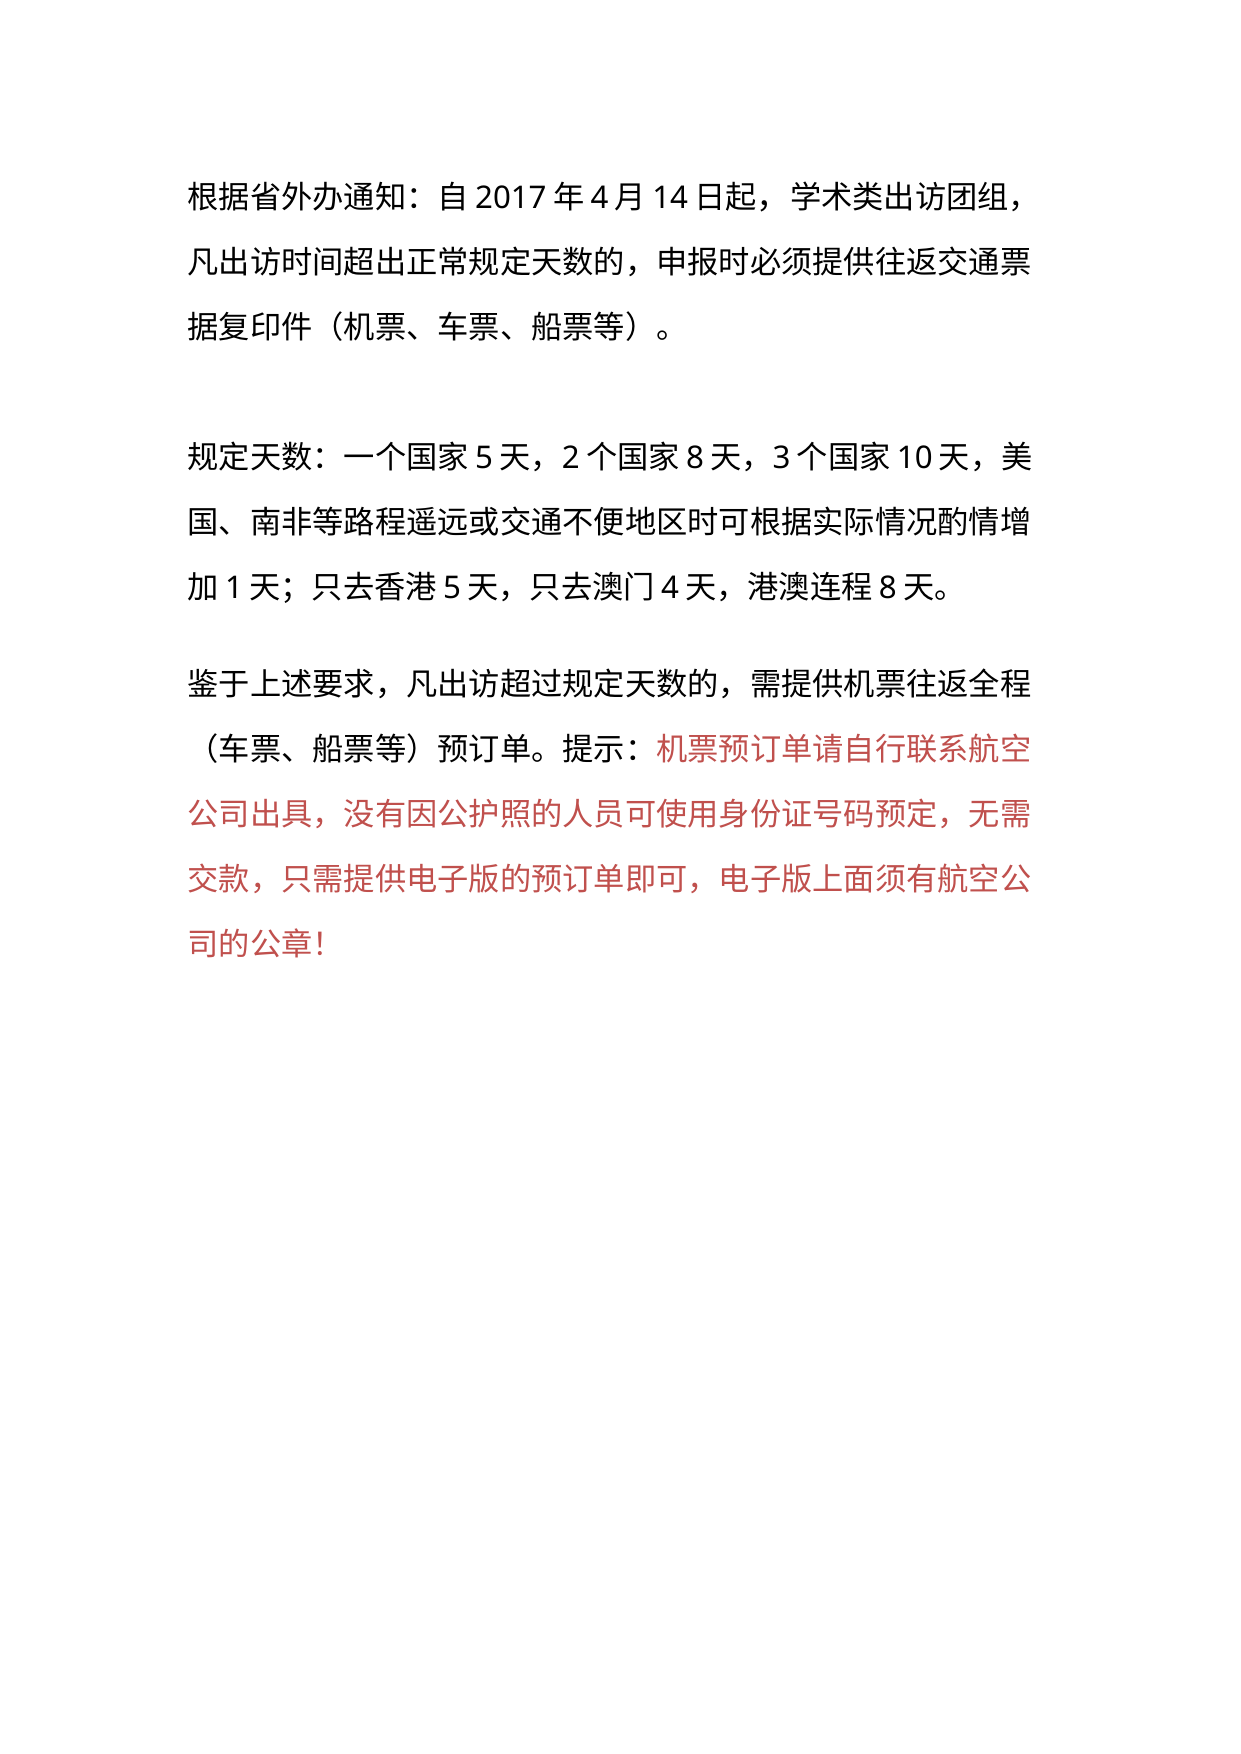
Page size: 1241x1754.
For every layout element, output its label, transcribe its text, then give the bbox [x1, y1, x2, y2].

text 根据省外办通知：自2017年4月14日起，学术类出访团组，凡出访时间超出正常规定天数的，申报时必须提供往返交通票据复印件（机票、车票、船票等）。 [187, 162, 1053, 357]
text 规定天数：一个国家5天，2个国家8天，3个国家10天，美国、南非等路程遥远或交通不便地区时可根据实际情况酌情增加1天；只去香港5天，只去澳门4天，港澳连程8天。 [187, 422, 1053, 617]
text 鉴于上述要求，凡出访超过规定天数的，需提供机票往返全程（车票、船票等）预订单。提示：机票预订单请自行联系航空公司出具，没有因公护照的人员可使用身份证号码预定，无需交款，只需提供电子版的预订单即可，电子版上面须有航空公司的公章！ [187, 649, 1053, 974]
